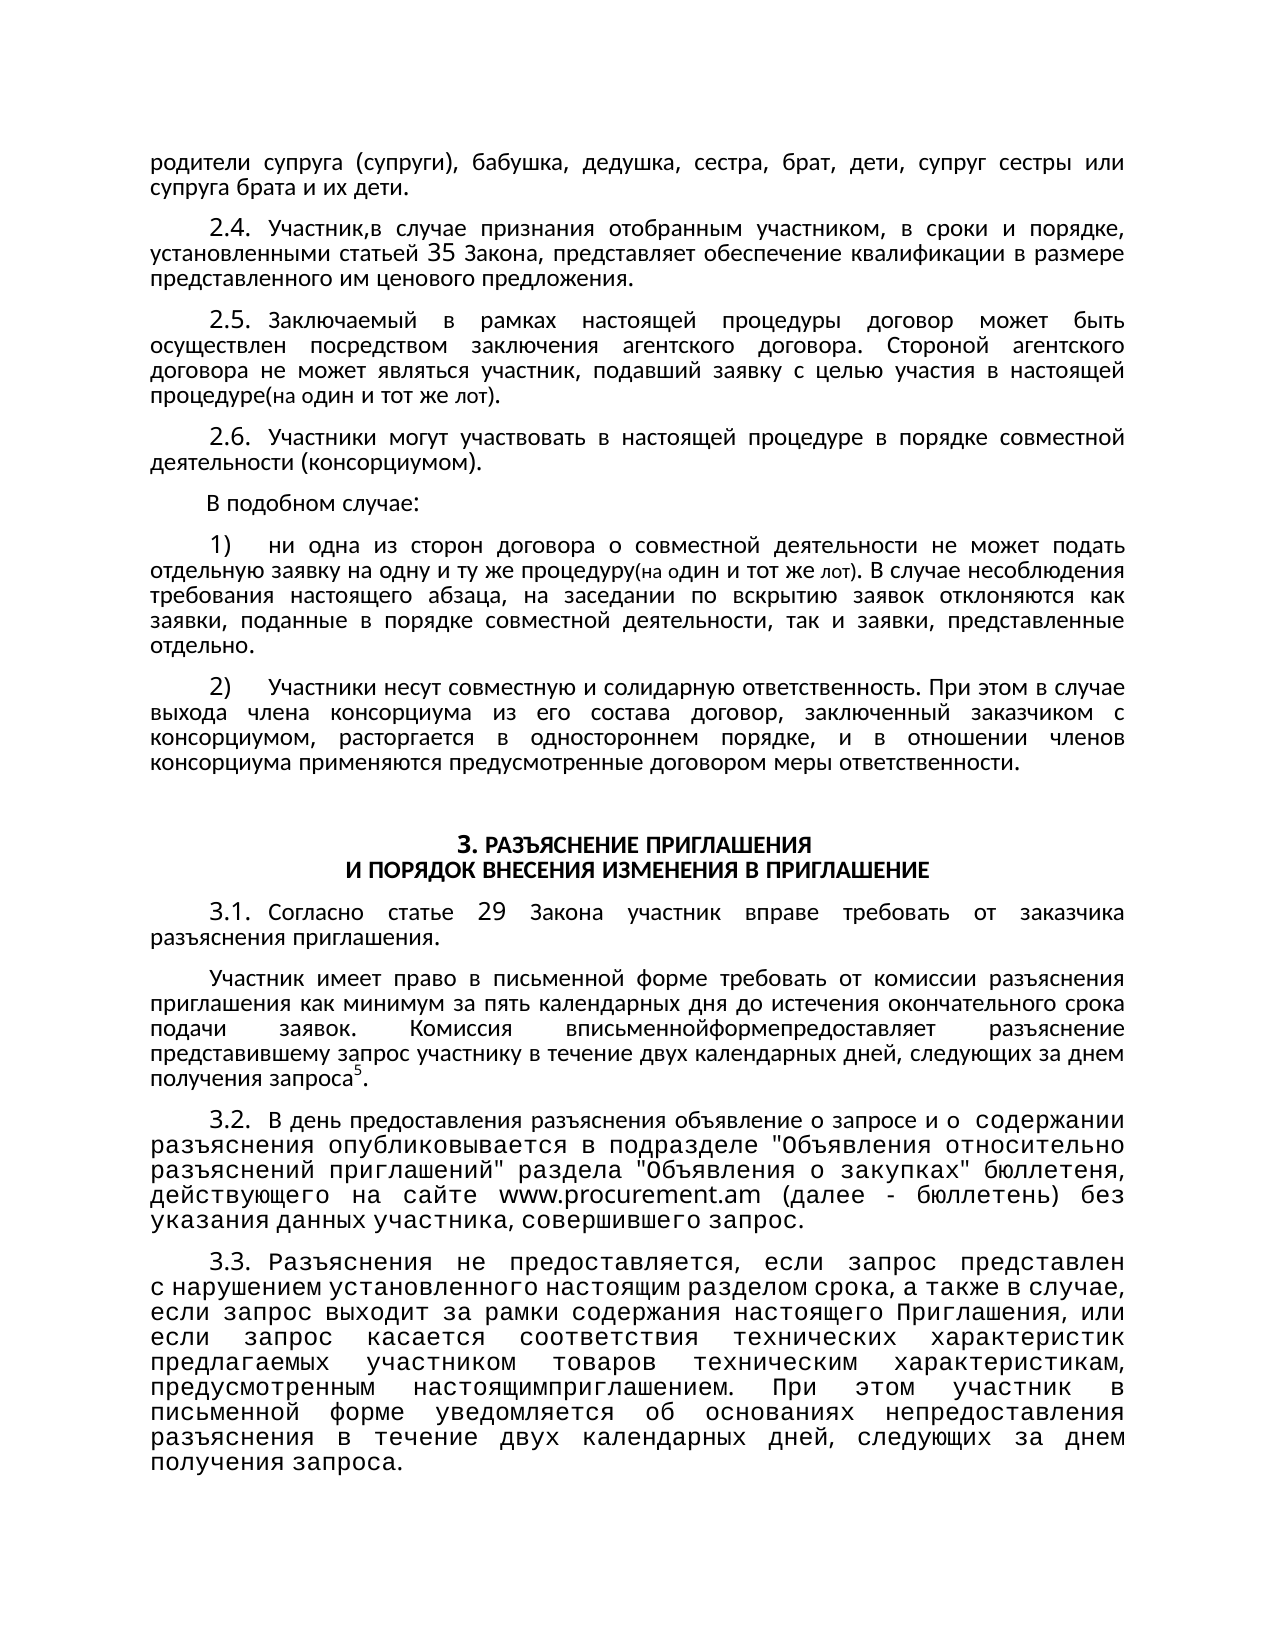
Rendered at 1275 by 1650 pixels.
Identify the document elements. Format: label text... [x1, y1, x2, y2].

text 1) ни одна из сторон договора о совместной деятельности не может подать отдельную заявку на одну и ту же процедуру(на один и тот же лот). В случае несоблюдения требования настоящего абзаца, на заседании по вскрытию заявок отклоняются как заявки, поданные в порядке совместной деятельности, так и заявки, представленные отдельно. [150, 533, 1125, 658]
text 2.5. Заключаемый в рамках настоящей процедуры договор может быть осуществлен посредством заключения агентского договора. Стороной агентского договора не может являться участник, подавший заявку с целью участия в настоящей процедуре(на один и тот же лот). [150, 308, 1125, 408]
text 3.2. В день предоставления разъяснения объявление о запросе и о содержании разъяснения опубликовывается в подразделе "Объявления относительно разъяснений приглашений" раздела "Объявления о закупках" бюллетеня, действующего на сайте www.procurement.am (далее - бюллетень) без указания данных участника, совершившего запрос. [150, 1108, 1125, 1233]
text 3.3. Разъяснения не предоставляется, если запрос представлен с нарушением установленного настоящим разделом срока, а также в случае, если запрос выходит за рамки содержания настоящего Приглашения, или если запрос касается соответствия технических характеристик предлагаемых участником товаров техническим характеристикам, предусмотренным настоящимприглашением. При этом участник в письменной форме уведомляется об основаниях непредоставления разъяснения в течение двух календарных дней, следующих за днем получения запроса. [150, 1250, 1125, 1475]
text 2.4. Участник,в случае признания отобранным участником, в сроки и порядке, установленными статьей 35 Закона, представляет обеспечение квалификации в размере представленного им ценового предложения. [150, 217, 1125, 292]
text 3. РАЗЪЯСНЕНИЕ ПРИГЛАШЕНИЯ И ПОРЯДОК ВНЕСЕНИЯ ИЗМЕНЕНИЯ В ПРИГЛАШЕНИЕ [150, 833, 1125, 883]
text Участник имеет право в письменной форме требовать от комиссии разъяснения приглашения как минимум за пять календарных дня до истечения окончательного срока подачи заявок. Комиссия вписьменнойформепредоставляет разъяснение представившему запрос участнику в течение двух календарных дней, следующих за днем получения запроса5. [150, 967, 1125, 1092]
text В подобном случае: [150, 492, 1125, 517]
text 2) Участники несут совместную и солидарную ответственность. При этом в случае выхода члена консорциума из его состава договор, заключенный заказчиком с консорциумом, расторгается в одностороннем порядке, и в отношении членов консорциума применяются предусмотренные договором меры ответственности. [150, 675, 1125, 775]
text 3.1. Согласно статье 29 Закона участник вправе требовать от заказчика разъяснения приглашения. [150, 900, 1125, 950]
text 2.6. Участники могут участвовать в настоящей процедуре в порядке совместной деятельности (консорциумом). [150, 425, 1125, 475]
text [150, 150, 1125, 200]
